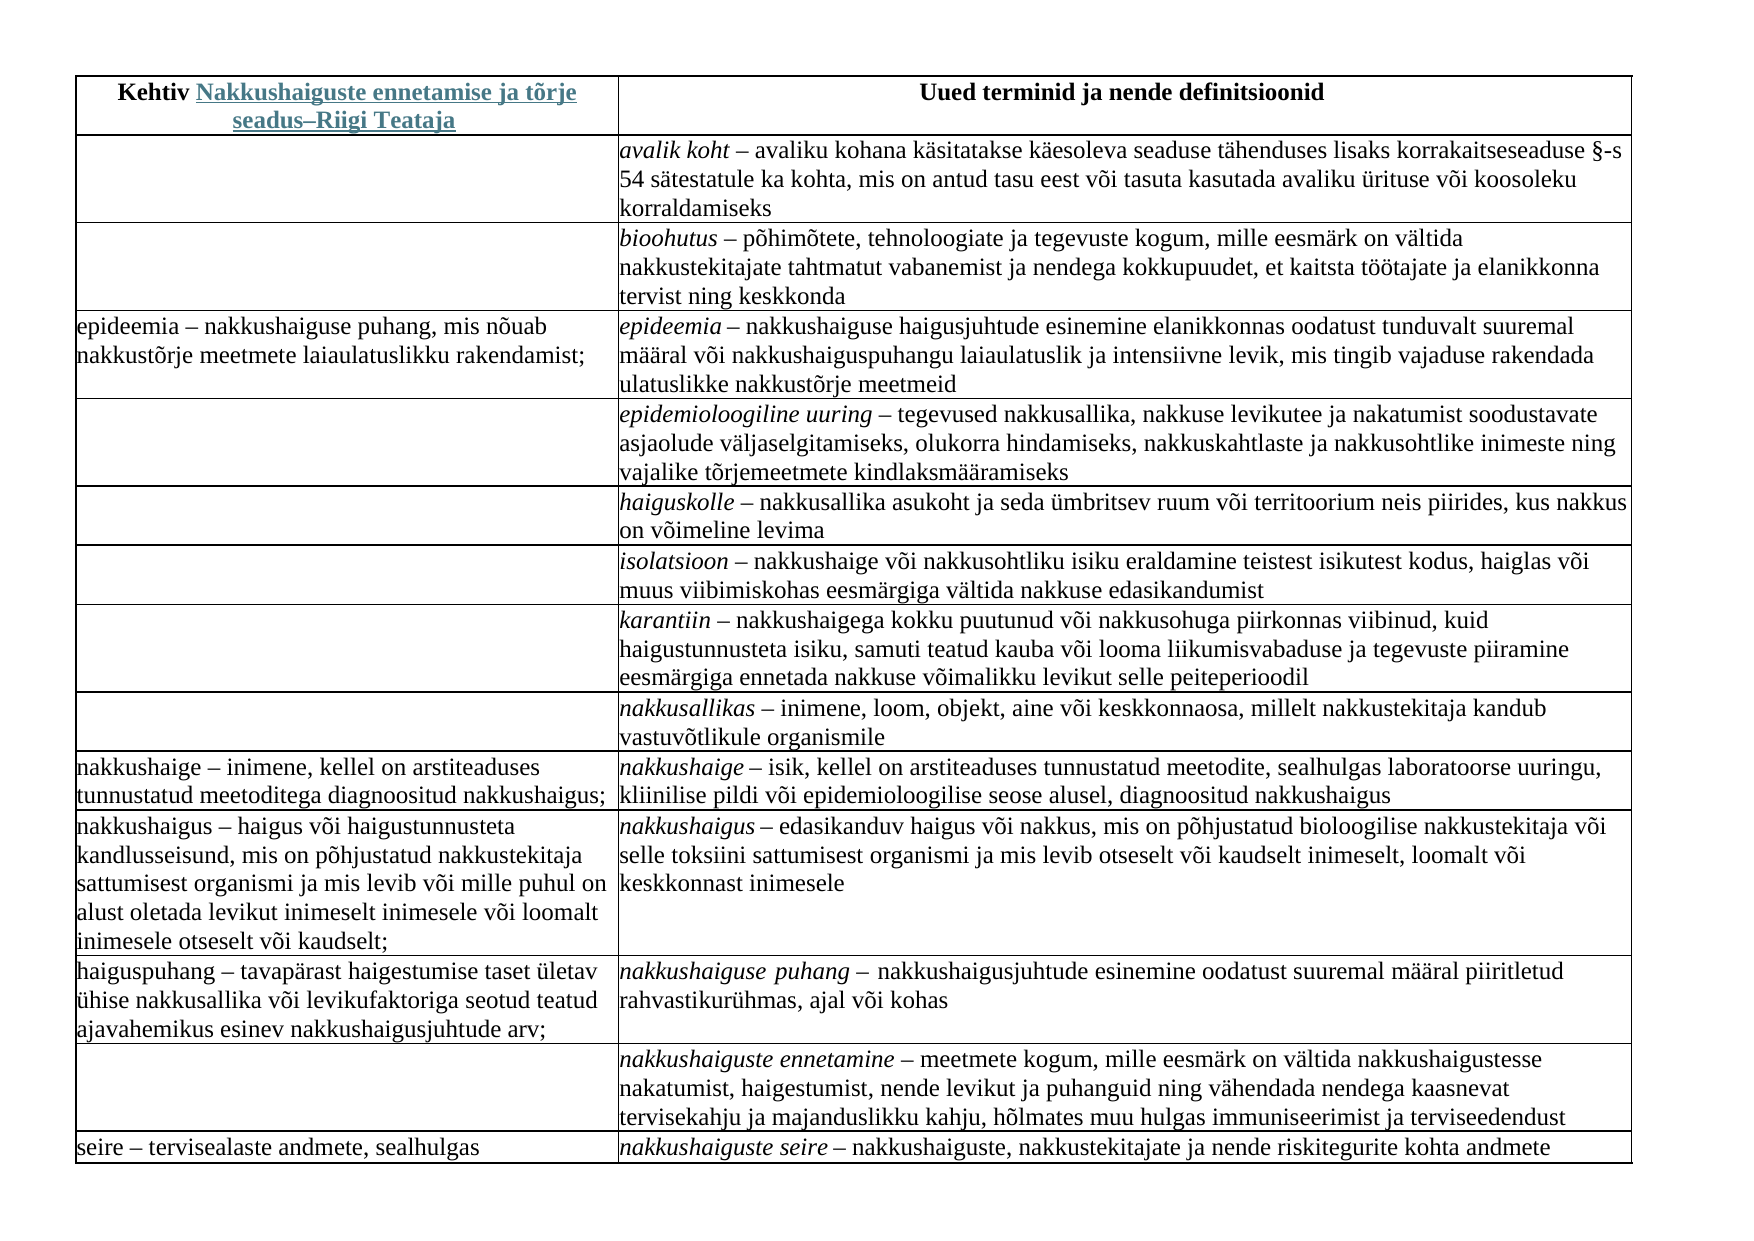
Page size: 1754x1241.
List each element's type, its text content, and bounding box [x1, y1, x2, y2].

table_cell nakkusallikas – inimene, loom, objekt, aine või keskkonnaosa, millelt nakkustekitaja kandub vastuvõtlikule organismile [619, 693, 1631, 750]
table_cell nakkushaiguse puhang – nakkushaigusjuhtude esinemine oodatust suuremal määral piiritletud rahvastikurühmas, ajal või kohas [619, 956, 1631, 1042]
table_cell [77, 1132, 618, 1162]
table_cell bioohutus – põhimõtete, tehnoloogiate ja tegevuste kogum, mille eesmärk on vältida nakkustekitajate tahtmatut vabanemist ja nendega kokkupuudet, et kaitsta töötajate ja elanikkonna tervist ning keskkonda [619, 223, 1631, 310]
table_cell avalik koht – avaliku kohana käsitatakse käesoleva seaduse tähenduses lisaks korrakaitseseaduse §-s 54 sätestatule ka kohta, mis on antud tasu eest või tasuta kasutada avaliku ürituse või koosoleku korraldamiseks [619, 136, 1631, 222]
table_cell nakkushaigus – edasikanduv haigus või nakkus, mis on põhjustatud bioloogilise nakkustekitaja või selle toksiini sattumisest organismi ja mis levib otseselt või kaudselt inimeselt, loomalt või keskkonnast inimesele [619, 811, 1631, 955]
table_cell nakkushaige – inimene, kellel on arstiteaduses tunnustatud meetoditega diagnoositud nakkushaigus; [77, 752, 618, 809]
table_cell [77, 399, 618, 485]
table_cell haiguspuhang – tavapärast haigestumise taset ületav ühise nakkusallika või levikufaktoriga seotud teatud ajavahemikus esinev nakkushaigusjuhtude arv; [77, 956, 618, 1042]
table_cell epideemia – nakkushaiguse puhang, mis nõuab nakkustõrje meetmete laiaulatuslikku rakendamist; [77, 311, 618, 397]
table_cell nakkushaige – isik, kellel on arstiteaduses tunnustatud meetodite, sealhulgas laboratoorse uuringu, kliinilise pildi või epidemioloogilise seose alusel, diagnoositud nakkushaigus [619, 752, 1631, 809]
table_cell nakkushaigus – haigus või haigustunnusteta kandlusseisund, mis on põhjustatud nakkustekitaja sattumisest organismi ja mis levib või mille puhul on alust oletada levikut inimeselt inimesele või loomalt inimesele otseselt või kaudselt; [77, 811, 618, 955]
table_header Uued terminid ja nende definitsioonid [619, 77, 1631, 134]
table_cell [619, 1132, 1631, 1162]
table_cell epideemia – nakkushaiguse haigusjuhtude esinemine elanikkonnas oodatust tunduvalt suuremal määral või nakkushaiguspuhangu laiaulatuslik ja intensiivne levik, mis tingib vajaduse rakendada ulatuslikke nakkustõrje meetmeid [619, 311, 1631, 397]
table_cell [77, 223, 618, 310]
table_cell [77, 487, 618, 544]
table_cell [77, 605, 618, 691]
table_cell [77, 693, 618, 750]
table_cell epidemioloogiline uuring – tegevused nakkusallika, nakkuse levikutee ja nakatumist soodustavate asjaolude väljaselgitamiseks, olukorra hindamiseks, nakkuskahtlaste ja nakkusohtlike inimeste ning vajalike tõrjemeetmete kindlaksmääramiseks [619, 399, 1631, 485]
table_cell [77, 136, 618, 222]
table_cell [77, 1044, 618, 1130]
table_cell nakkushaiguste ennetamine – meetmete kogum, mille eesmärk on vältida nakkushaigustesse nakatumist, haigestumist, nende levikut ja puhanguid ning vähendada nendega kaasnevat tervisekahju ja majanduslikku kahju, hõlmates muu hulgas immuniseerimist ja terviseedendust [619, 1044, 1631, 1130]
table_cell [77, 546, 618, 603]
table_cell isolatsioon – nakkushaige või nakkusohtliku isiku eraldamine teistest isikutest kodus, haiglas või muus viibimiskohas eesmärgiga vältida nakkuse edasikandumist [619, 546, 1631, 603]
table_header Kehtiv Nakkushaiguste ennetamise ja tõrje seadus–Riigi Teataja [77, 77, 618, 134]
table_cell karantiin – nakkushaigega kokku puutunud või nakkusohuga piirkonnas viibinud, kuid haigustunnusteta isiku, samuti teatud kauba või looma liikumisvabaduse ja tegevuste piiramine eesmärgiga ennetada nakkuse võimalikku levikut selle peiteperioodil [619, 605, 1631, 691]
table_cell haiguskolle – nakkusallika asukoht ja seda ümbritsev ruum või territoorium neis piirides, kus nakkus on võimeline levima [619, 487, 1631, 544]
